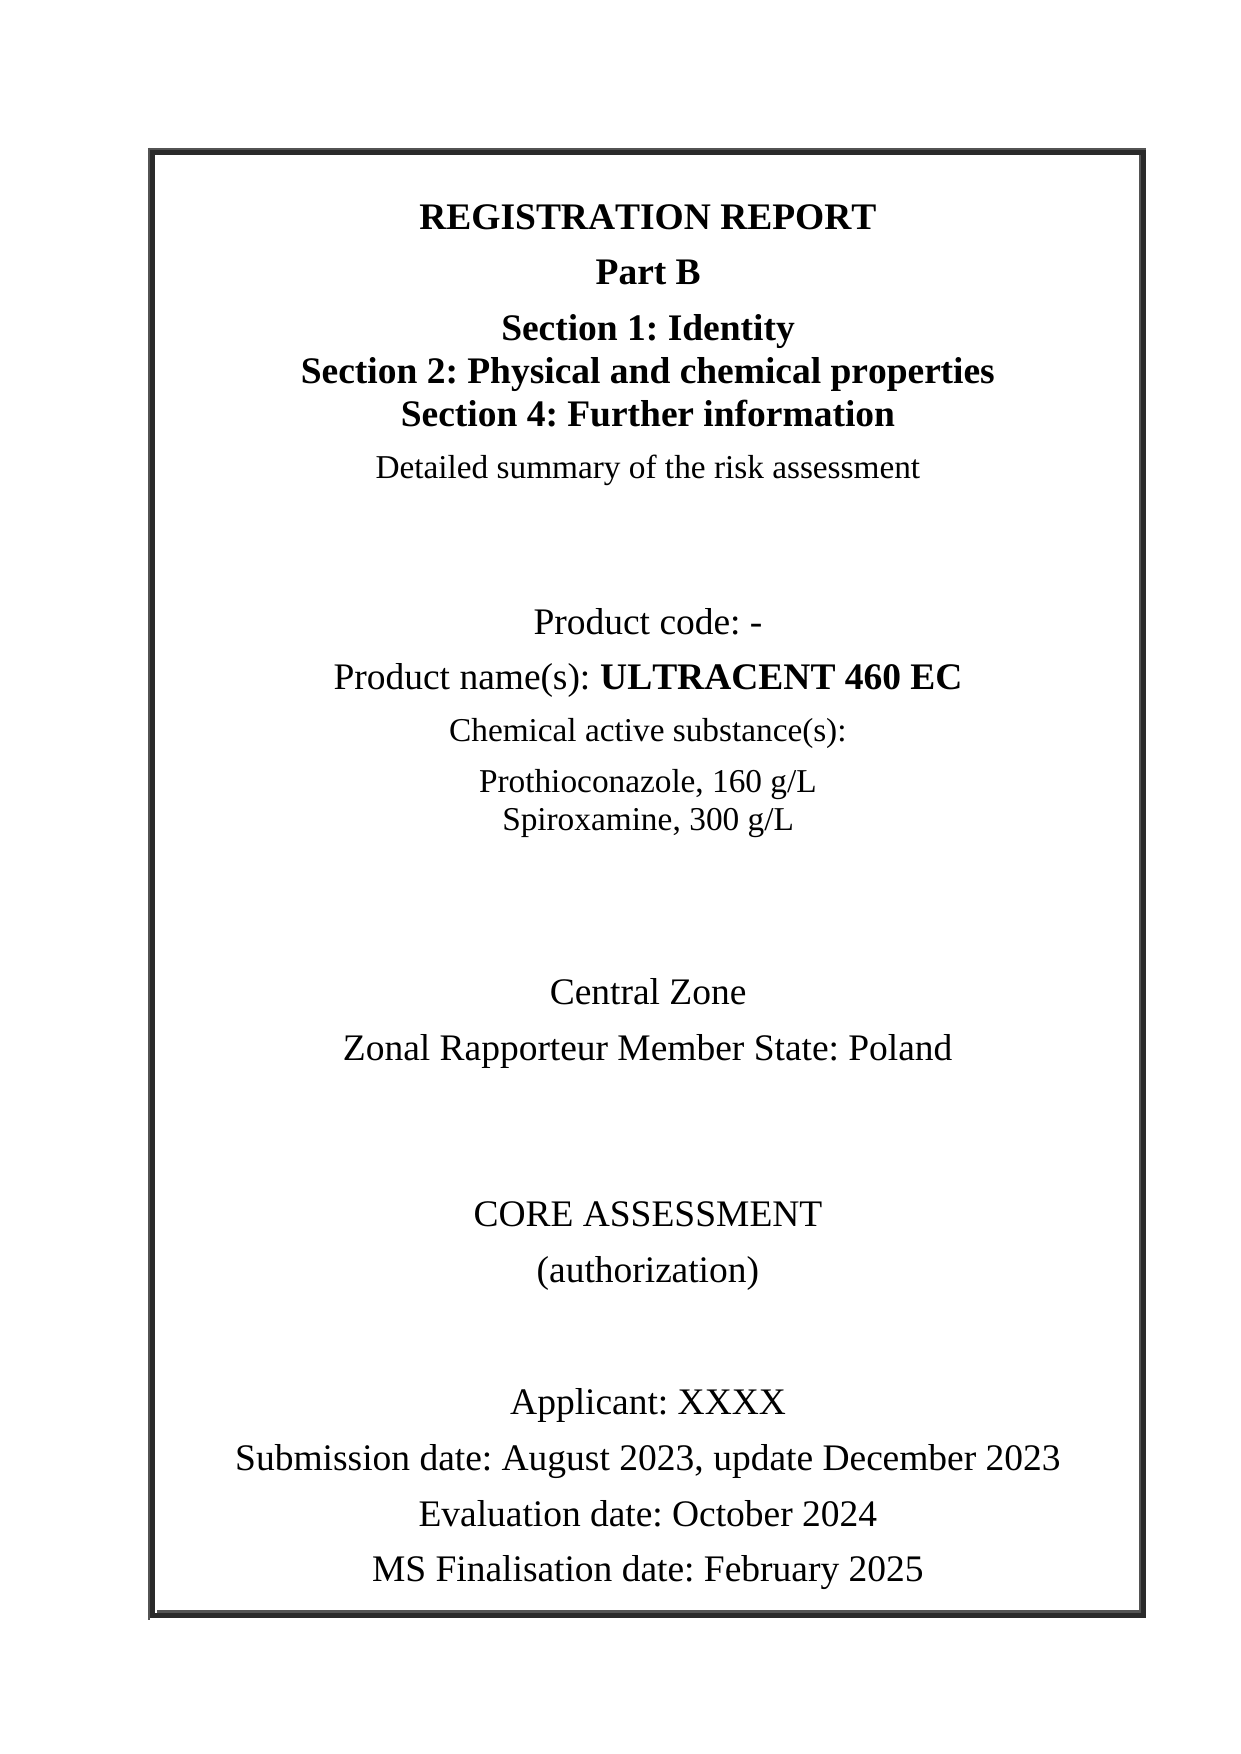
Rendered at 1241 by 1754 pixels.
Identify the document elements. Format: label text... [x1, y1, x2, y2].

table_cell Central Zone Zonal Rapporteur Member State: Poland [157, 915, 1139, 1123]
table_cell CORE ASSESSMENT (authorization) [157, 1123, 1139, 1359]
table_header REGISTRATION REPORT Part B Section 1: Identity Section 2: Physical and chemical properties Section 4: Further information Detailed summary of the risk assessment [157, 157, 1139, 522]
table_cell Applicant: XXXX Submission date: August 2023, update December 2023 Evaluation date: October 2024 MS Finalisation date: February 2025 [157, 1359, 1139, 1610]
table_cell Product code: - Product name(s): ULTRACENT 460 EC Chemical active substance(s): Prothioconazole, 160 g/L Spiroxamine, 300 g/L [157, 523, 1139, 915]
